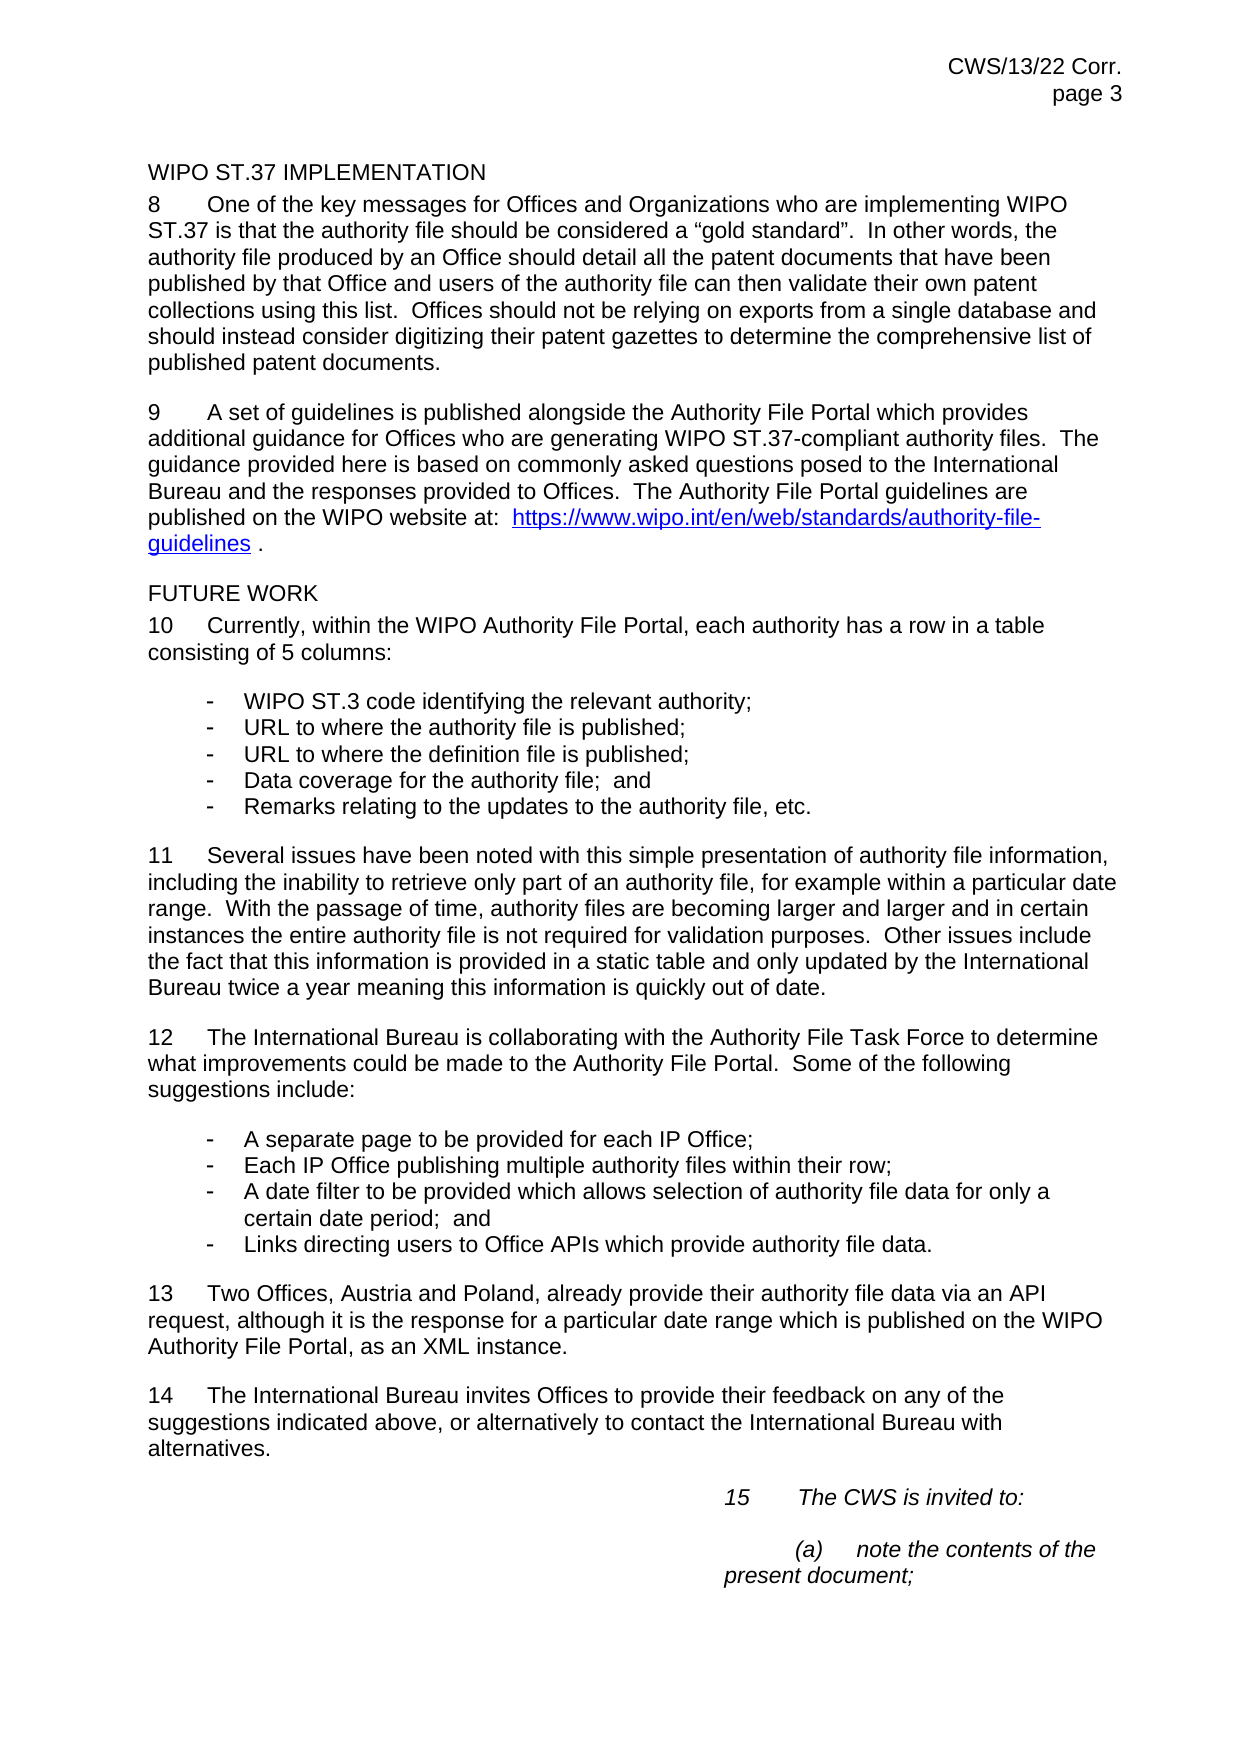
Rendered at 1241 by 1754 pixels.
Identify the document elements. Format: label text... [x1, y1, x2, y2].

list WIPO ST.3 code identifying the relevant authority; [206, 688, 1122, 714]
text Two Offices, Austria and Poland, already provide their authority file data via an API request, although it is the response for a particular date range which is published on the WIPO Authority File Portal, as an XML instance. [148, 1280, 1122, 1359]
list note the contents of the present document; [724, 1536, 1122, 1588]
list URL to where the authority file is published; [206, 714, 1122, 741]
text Currently, within the WIPO Authority File Portal, each authority has a row in a table consisting of 5 columns: [148, 612, 1122, 665]
text The International Bureau invites Offices to provide their feedback on any of the suggestions indicated above, or alternatively to contact the International Bureau with alternatives. [148, 1382, 1122, 1461]
text The International Bureau is collaborating with the Authority File Task Force to determine what improvements could be made to the Authority File Portal. Some of the following suggestions include: [148, 1023, 1122, 1103]
list Links directing users to Office APIs which provide authority file data. [206, 1231, 1122, 1257]
subtitle Future Work [148, 579, 1122, 606]
list A separate page to be provided for each IP Office; [206, 1126, 1122, 1152]
text The CWS is invited to: [724, 1484, 1122, 1511]
text Several issues have been noted with this simple presentation of authority file information, including the inability to retrieve only part of an authority file, for example within a particular date range. With the passage of time, authority files are becoming larger and larger and in certain instances the entire authority file is not required for validation purposes. Other issues include the fact that this information is provided in a static table and only updated by the International Bureau twice a year meaning this information is quickly out of date. [148, 842, 1122, 1001]
text A set of guidelines is published alongside the Authority File Portal which provides additional guidance for Offices who are generating WIPO ST.37-compliant authority files. The guidance provided here is based on commonly asked questions posed to the International Bureau and the responses provided to Offices. The Authority File Portal guidelines are published on the WIPO website at: https://www.wipo.int/en/web/standards/authority-file-guidelines . [148, 398, 1122, 557]
list Remarks relating to the updates to the authority file, etc. [206, 793, 1122, 819]
list Each IP Office publishing multiple authority files within their row; [206, 1152, 1122, 1178]
list A date filter to be provided which allows selection of authority file data for only a certain date period; and [206, 1178, 1122, 1231]
subtitle WIPO ST.37 Implementation [148, 158, 1122, 185]
text One of the key messages for Offices and Organizations who are implementing WIPO ST.37 is that the authority file should be considered a “gold standard”. In other words, the authority file produced by an Office should detail all the patent documents that have been published by that Office and users of the authority file can then validate their own patent collections using this list. Offices should not be relying on exports from a single database and should instead consider digitizing their patent gazettes to determine the comprehensive list of published patent documents. [148, 191, 1122, 376]
list URL to where the definition file is published; [206, 741, 1122, 767]
list Data coverage for the authority file; and [206, 767, 1122, 793]
